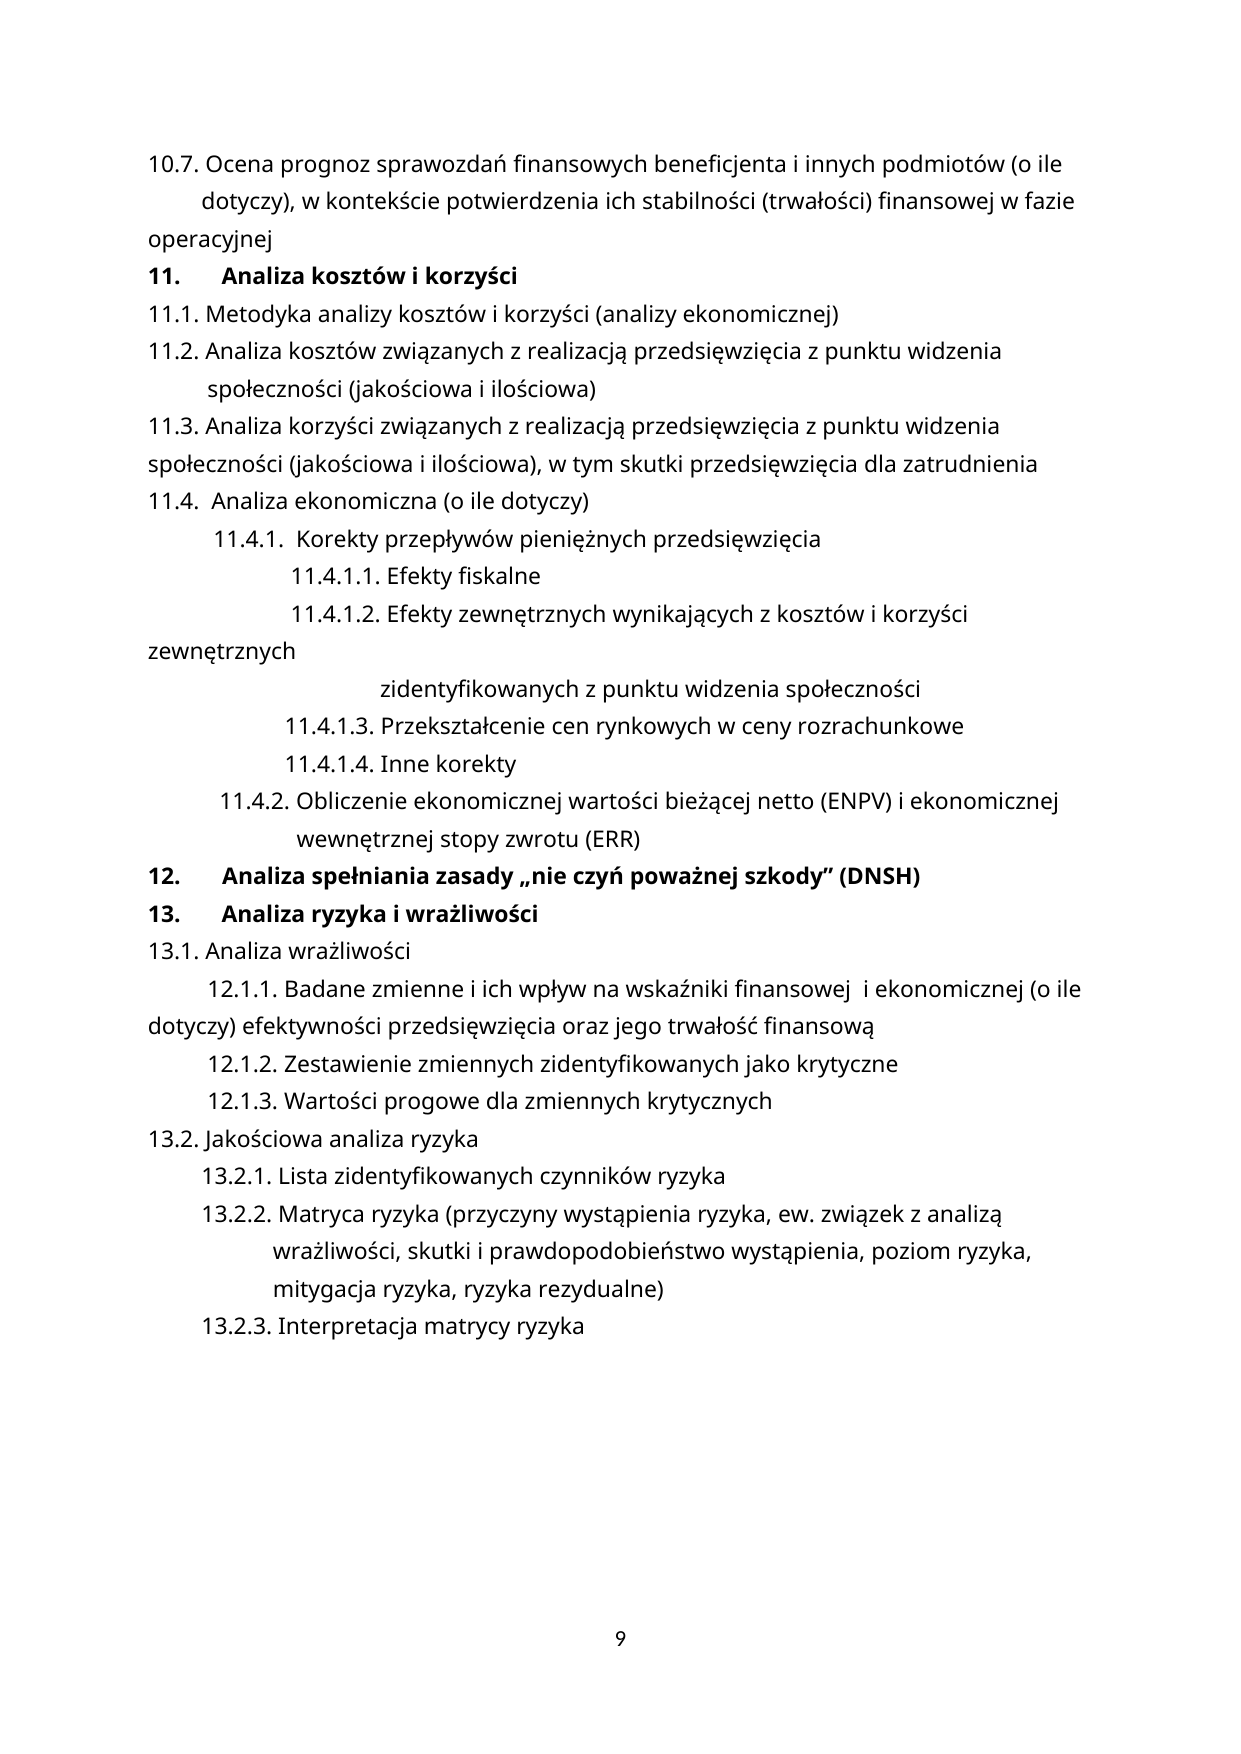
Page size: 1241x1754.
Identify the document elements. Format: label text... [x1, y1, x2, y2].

text 13.2.3. Interpretacja matrycy ryzyka [148, 1310, 1093, 1341]
text wewnętrznej stopy zwrotu (ERR) [148, 823, 1093, 854]
text 13.2. Jakościowa analiza ryzyka [148, 1123, 1093, 1154]
text 11.4. Analiza ekonomiczna (o ile dotyczy) [148, 485, 1093, 516]
text 11.3. Analiza korzyści związanych z realizacją przedsięwzięcia z punktu widzenia społeczności (jakościowa i ilościowa), w tym skutki przedsięwzięcia dla zatrudnienia [148, 410, 1093, 479]
text 11.4.1.4. Inne korekty [148, 748, 1093, 779]
text 11.2. Analiza kosztów związanych z realizacją przedsięwzięcia z punktu widzenia [148, 335, 1093, 366]
text 13. Analiza ryzyka i wrażliwości [148, 898, 1093, 929]
text 11.4.1.2. Efekty zewnętrznych wynikających z kosztów i korzyści zewnętrznych [148, 598, 1093, 666]
text mitygacja ryzyka, ryzyka rezydualne) [148, 1273, 1093, 1304]
text 13.1. Analiza wrażliwości [148, 935, 1093, 966]
text 11. Analiza kosztów i korzyści [148, 260, 1093, 291]
text dotyczy), w kontekście potwierdzenia ich stabilności (trwałości) finansowej w fazie operacyjnej [148, 185, 1093, 254]
text 13.2.2. Matryca ryzyka (przyczyny wystąpienia ryzyka, ew. związek z analizą [148, 1198, 1093, 1229]
text wrażliwości, skutki i prawdopodobieństwo wystąpienia, poziom ryzyka, [148, 1235, 1093, 1266]
text 12. Analiza spełniania zasady „nie czyń poważnej szkody” (DNSH) [148, 860, 1093, 891]
text zidentyfikowanych z punktu widzenia społeczności [148, 673, 1093, 704]
text 12.1.2. Zestawienie zmiennych zidentyfikowanych jako krytyczne [148, 1048, 1093, 1079]
text 12.1.3. Wartości progowe dla zmiennych krytycznych [148, 1085, 1093, 1116]
text 11.1. Metodyka analizy kosztów i korzyści (analizy ekonomicznej) [148, 298, 1093, 329]
text 11.4.1.3. Przekształcenie cen rynkowych w ceny rozrachunkowe [148, 710, 1093, 741]
text 13.2.1. Lista zidentyfikowanych czynników ryzyka [148, 1160, 1093, 1191]
text 11.4.1.1. Efekty fiskalne [148, 560, 1093, 591]
text 10.7. Ocena prognoz sprawozdań finansowych beneficjenta i innych podmiotów (o ile [148, 148, 1093, 179]
text 11.4.1. Korekty przepływów pieniężnych przedsięwzięcia [148, 523, 1093, 554]
text społeczności (jakościowa i ilościowa) [148, 373, 1093, 404]
text 11.4.2. Obliczenie ekonomicznej wartości bieżącej netto (ENPV) i ekonomicznej [148, 785, 1093, 816]
text 12.1.1. Badane zmienne i ich wpływ na wskaźniki finansowej i ekonomicznej (o ile dotyczy) efektywności przedsięwzięcia oraz jego trwałość finansową [148, 973, 1093, 1041]
